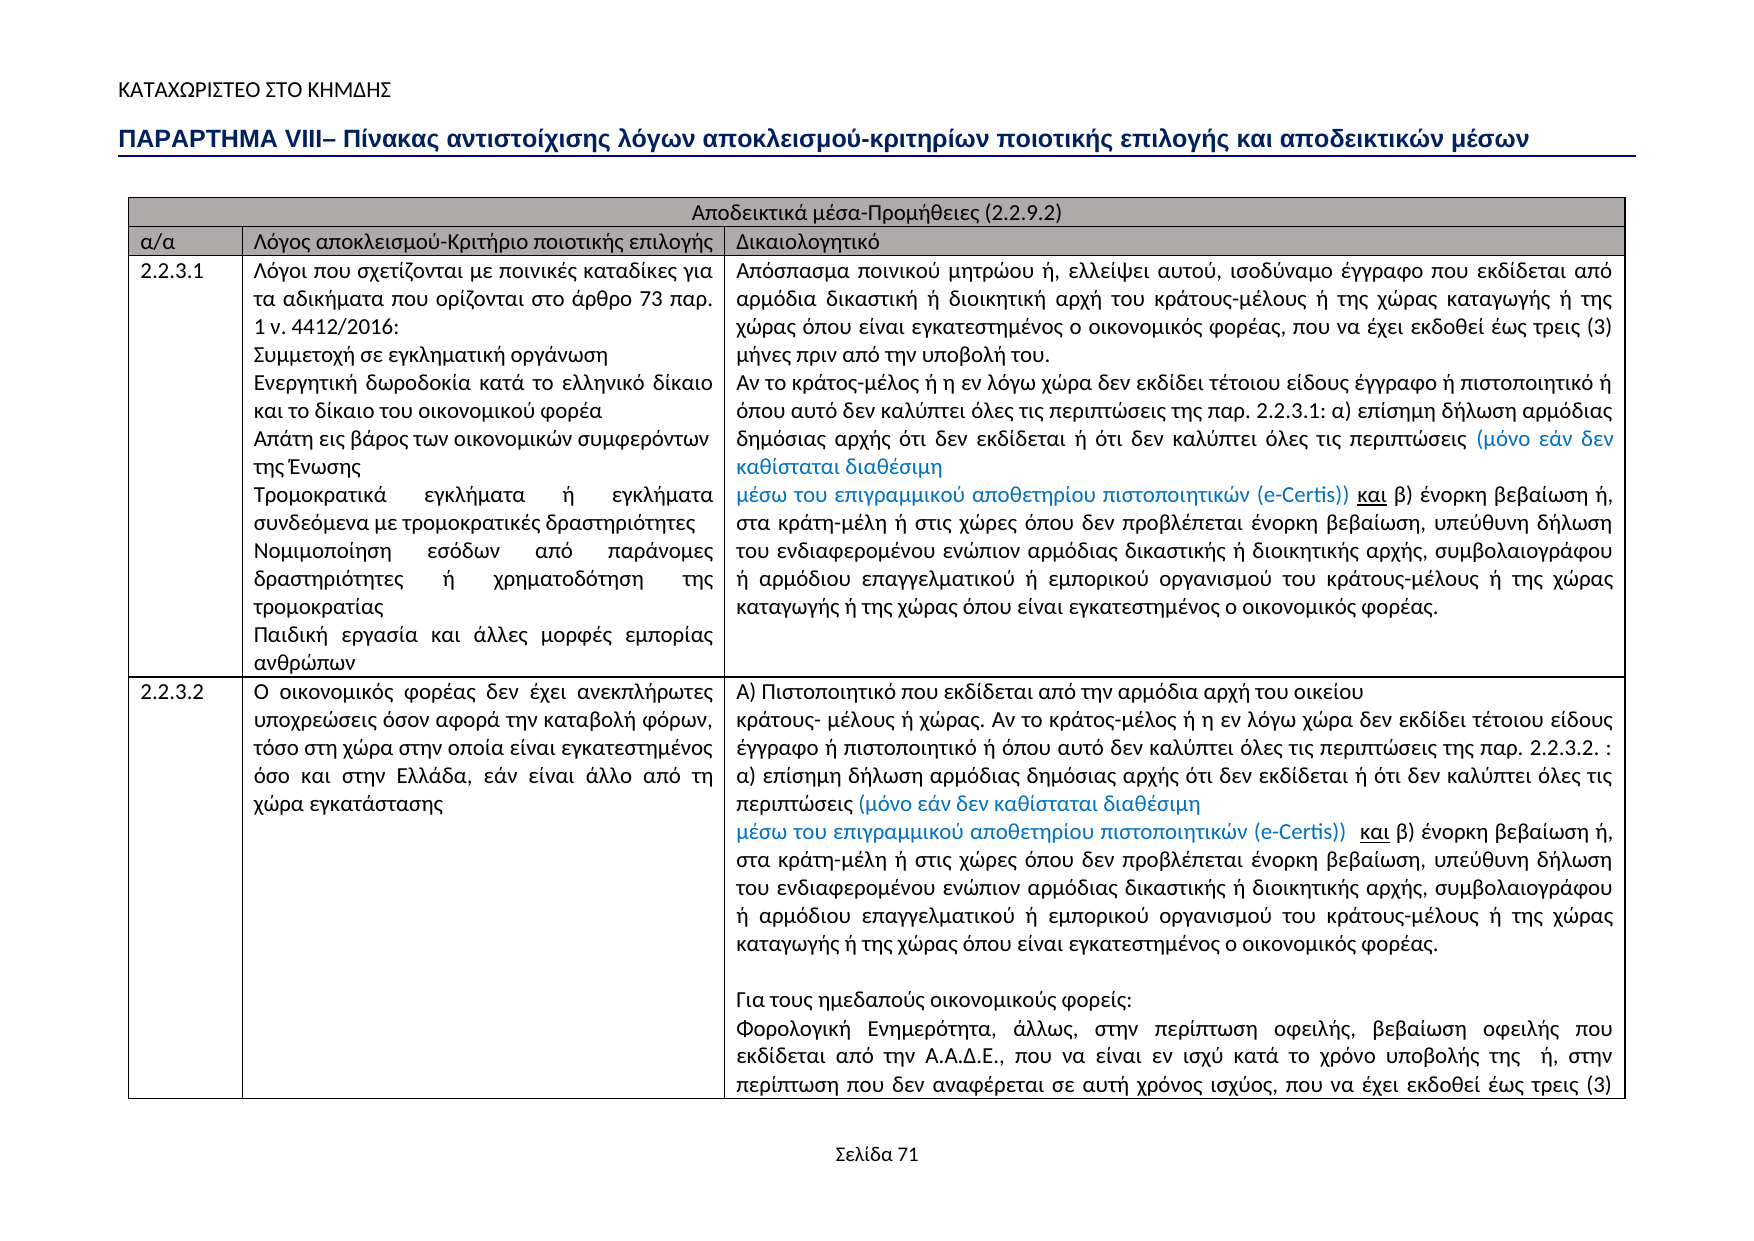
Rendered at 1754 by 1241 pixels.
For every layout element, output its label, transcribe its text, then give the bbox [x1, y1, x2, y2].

table_cell α/α [129, 227, 242, 255]
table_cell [243, 678, 724, 1098]
table_cell Δικαιολογητικό [725, 227, 1624, 255]
table_cell Λόγος αποκλεισμού-Κριτήριο ποιοτικής επιλογής [243, 227, 724, 255]
table_cell 2.2.3.1 [129, 256, 242, 676]
table_cell 2.2.3.2 [129, 678, 242, 1098]
table_cell Απόσπασμα ποινικού μητρώου ή, ελλείψει αυτού, ισοδύναμο έγγραφο που εκδίδεται από αρμόδια δικαστική ή διοικητική αρχή του κράτους-μέλους ή της χώρας καταγωγής ή της χώρας όπου είναι εγκατεστημένος ο οικονομικός φορέας, που να έχει εκδοθεί έως τρεις (3) μήνες πριν από την υποβολή του. Αν το κράτος-μέλος ή η εν λόγω χώρα δεν εκδίδει τέτοιου είδους έγγραφο ή πιστοποιητικό ή όπου αυτό δεν καλύπτει όλες τις περιπτώσεις της παρ. 2.2.3.1: α) επίσημη δήλωση αρμόδιας δημόσιας αρχής ότι δεν εκδίδεται ή ότι δεν καλύπτει όλες τις περιπτώσεις (μόνο εάν δεν καθίσταται διαθέσιμη μέσω του επιγραμμικού αποθετηρίου πιστοποιητικών (e-Certis)) και β) ένορκη βεβαίωση ή, στα κράτη-μέλη ή στις χώρες όπου δεν προβλέπεται ένορκη βεβαίωση, υπεύθυνη δήλωση του ενδιαφερομένου ενώπιον αρμόδιας δικαστικής ή διοικητικής αρχής, συμβολαιογράφου ή αρμόδιου επαγγελματικού ή εμπορικού οργανισμού του κράτους-μέλους ή της χώρας καταγωγής ή της χώρας όπου είναι εγκατεστημένος ο οικονομικός φορέας. [725, 256, 1624, 676]
table_cell Λόγοι που σχετίζονται με ποινικές καταδίκες για τα αδικήματα που ορίζονται στο άρθρο 73 παρ. 1 ν. 4412/2016: Συμμετοχή σε εγκληματική οργάνωση Ενεργητική δωροδοκία κατά το ελληνικό δίκαιο και το δίκαιο του οικονομικού φορέα Απάτη εις βάρος των οικονομικών συμφερόντων της Ένωσης Τρομοκρατικά εγκλήματα ή εγκλήματα συνδεόμενα με τρομοκρατικές δραστηριότητες Νομιμοποίηση εσόδων από παράνομες δραστηριότητες ή χρηματοδότηση της τρομοκρατίας Παιδική εργασία και άλλες μορφές εμπορίας ανθρώπων [243, 256, 724, 676]
table_header Αποδεικτικά μέσα-Προμήθειες (2.2.9.2) [129, 198, 1624, 226]
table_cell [725, 678, 1624, 1098]
text ΠΑΡΑΡΤΗΜΑ VIII– Πίνακας αντιστοίχισης λόγων αποκλεισμού-κριτηρίων ποιοτικής επιλογής και αποδεικτικών μέσων [118, 124, 1636, 155]
